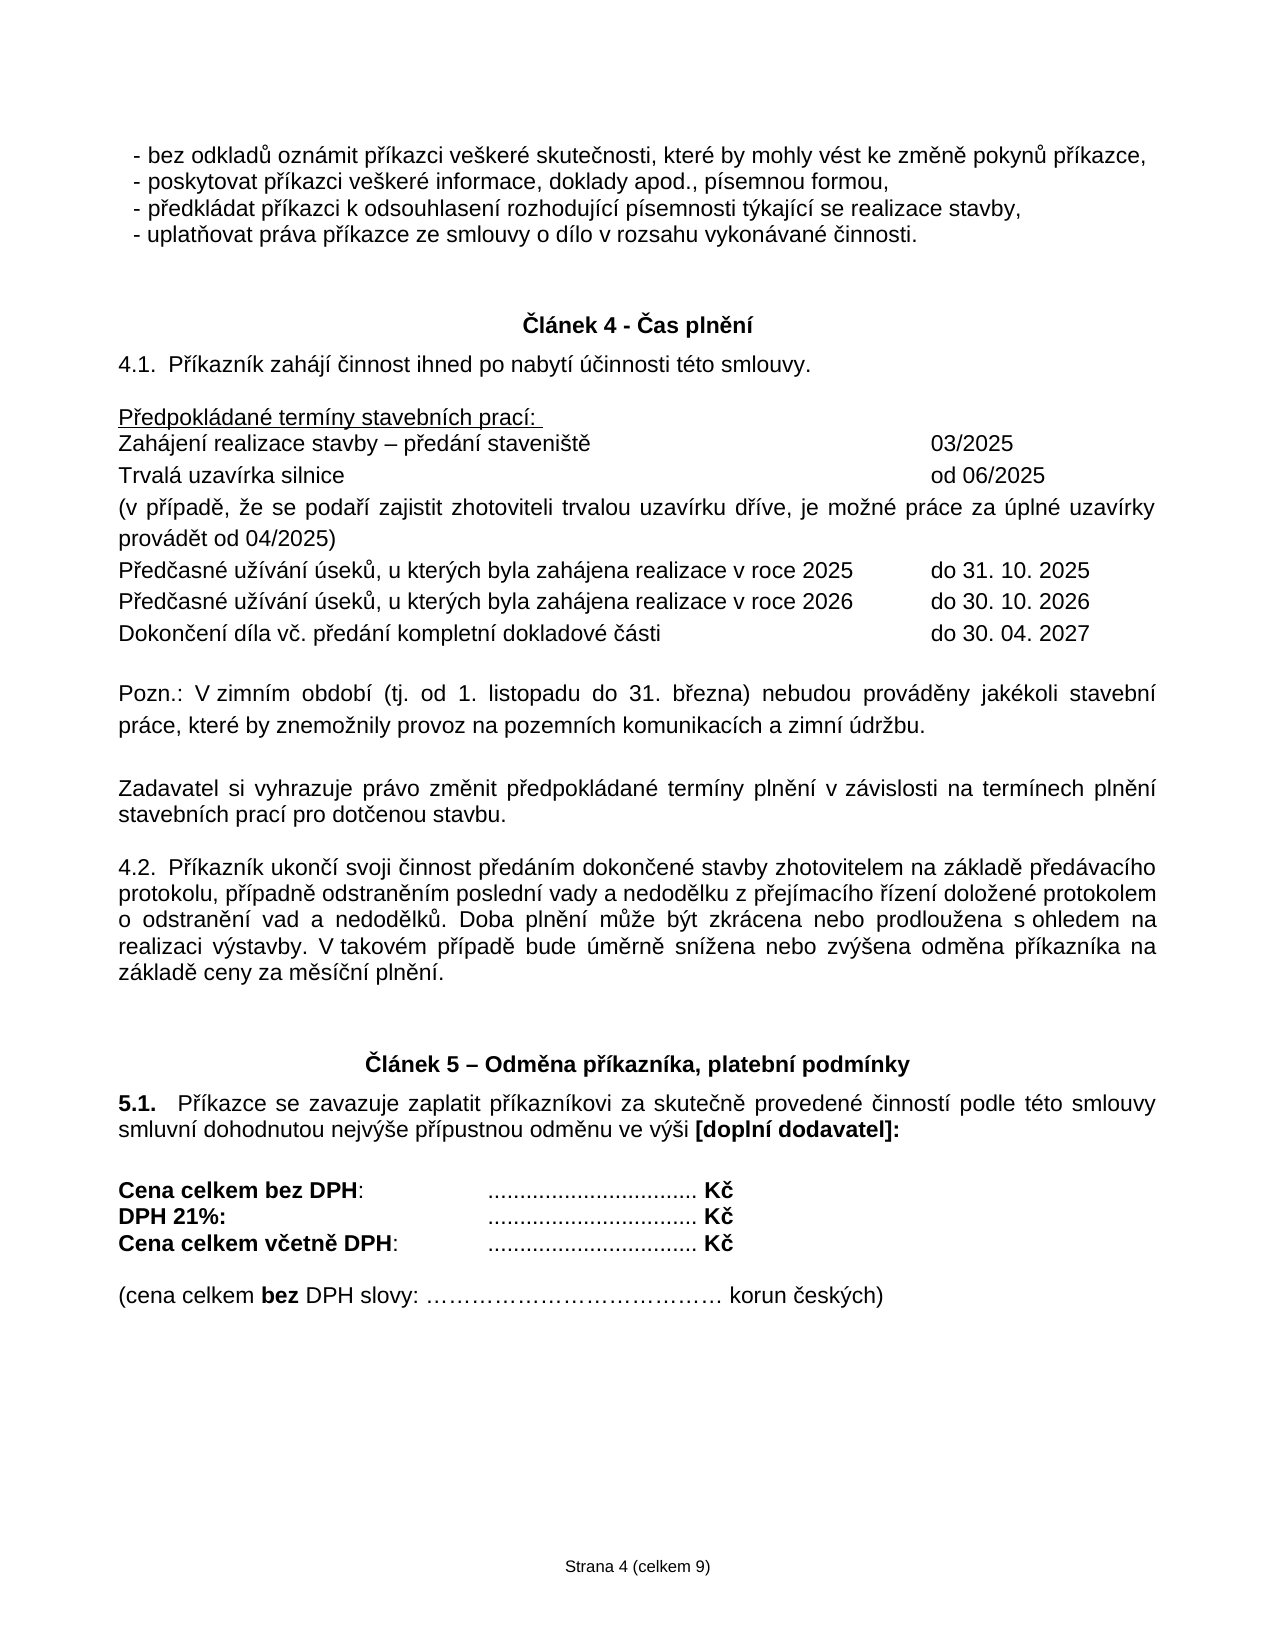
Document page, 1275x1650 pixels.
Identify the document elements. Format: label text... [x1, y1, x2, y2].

list Příkazník ukončí svoji činnost předáním dokončené stavby zhotovitelem na základě předávacího protokolu, případně odstraněním poslední vady a nedodělku z přejímacího řízení doložené protokolem o odstranění vad a nedodělků. Doba plnění může být zkrácena nebo prodloužena s ohledem na realizaci výstavby. V takovém případě bude úměrně snížena nebo zvýšena odměna příkazníka na základě ceny za měsíční plnění. [118, 854, 1157, 986]
text Cena celkem včetně DPH: ................................. Kč [118, 1230, 1157, 1256]
list Příkazník zahájí činnost ihned po nabytí účinnosti této smlouvy. [118, 351, 1157, 378]
text Článek 4 - Čas plnění [118, 312, 1157, 339]
text Zahájení realizace stavby – předání staveniště 03/2025 [118, 430, 1157, 457]
text Předpokládané termíny stavebních prací: [118, 404, 1157, 430]
text Zadavatel si vyhrazuje právo změnit předpokládané termíny plnění v závislosti na termínech plnění stavebních prací pro dotčenou stavbu. [118, 775, 1157, 827]
text (v případě, že se podaří zajistit zhotoviteli trvalou uzavírku dříve, je možné práce za úplné uzavírky provádět od 04/2025) [118, 493, 1157, 551]
text Pozn.: V zimním období (tj. od 1. listopadu do 31. března) nebudou prováděny jakékoli stavební práce, které by znemožnily provoz na pozemních komunikacích a zimní údržbu. [118, 680, 1157, 738]
text - předkládat příkazci k odsouhlasení rozhodující písemnosti týkající se realizace stavby, [133, 194, 1157, 221]
text Článek 5 – Odměna příkazníka, platební podmínky [118, 1051, 1157, 1077]
text Trvalá uzavírka silnice od 06/2025 [118, 462, 1157, 488]
list Příkazce se zavazuje zaplatit příkazníkovi za skutečně provedené činností podle této smlouvy smluvní dohodnutou nejvýše přípustnou odměnu ve výši [doplní dodavatel]: [118, 1089, 1157, 1142]
text Předčasné užívání úseků, u kterých byla zahájena realizace v roce 2026 do 30. 10. 2026 [118, 588, 1157, 614]
text Předčasné užívání úseků, u kterých byla zahájena realizace v roce 2025 do 31. 10. 2025 [118, 557, 1157, 583]
text - uplatňovat práva příkazce ze smlouvy o dílo v rozsahu vykonávané činnosti. [133, 221, 1157, 247]
text - bez odkladů oznámit příkazci veškeré skutečnosti, které by mohly vést ke změně pokynů příkazce, [133, 142, 1157, 168]
text Dokončení díla vč. předání kompletní dokladové části do 30. 04. 2027 [118, 620, 1157, 646]
text Cena celkem bez DPH: ................................. Kč [118, 1177, 1157, 1203]
text - poskytovat příkazci veškeré informace, doklady apod., písemnou formou, [133, 168, 1157, 194]
text (cena celkem bez DPH slovy: ………………………………… korun českých) [118, 1282, 1157, 1309]
text DPH 21%: ................................. Kč [118, 1203, 1157, 1230]
